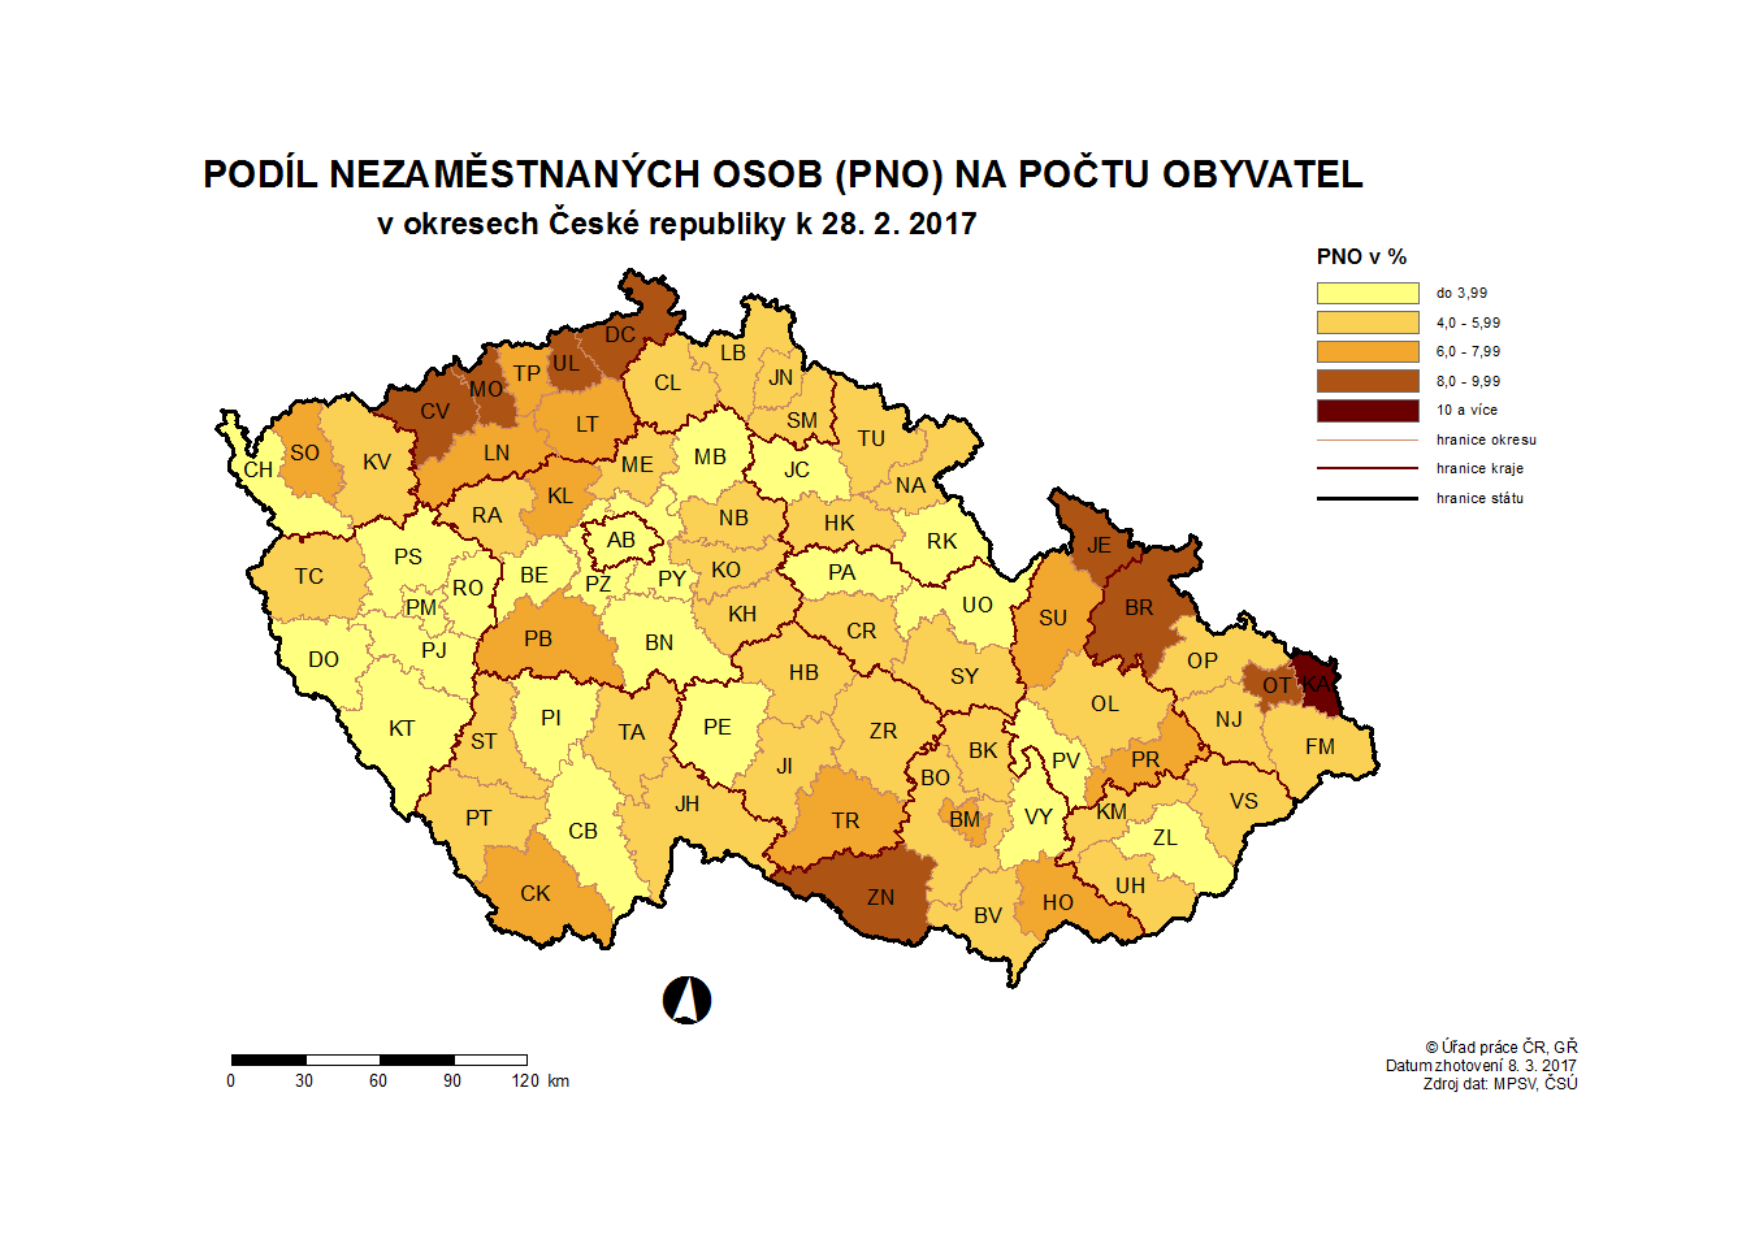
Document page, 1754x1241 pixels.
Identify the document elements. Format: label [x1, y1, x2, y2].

picture [147, 103, 1607, 1135]
